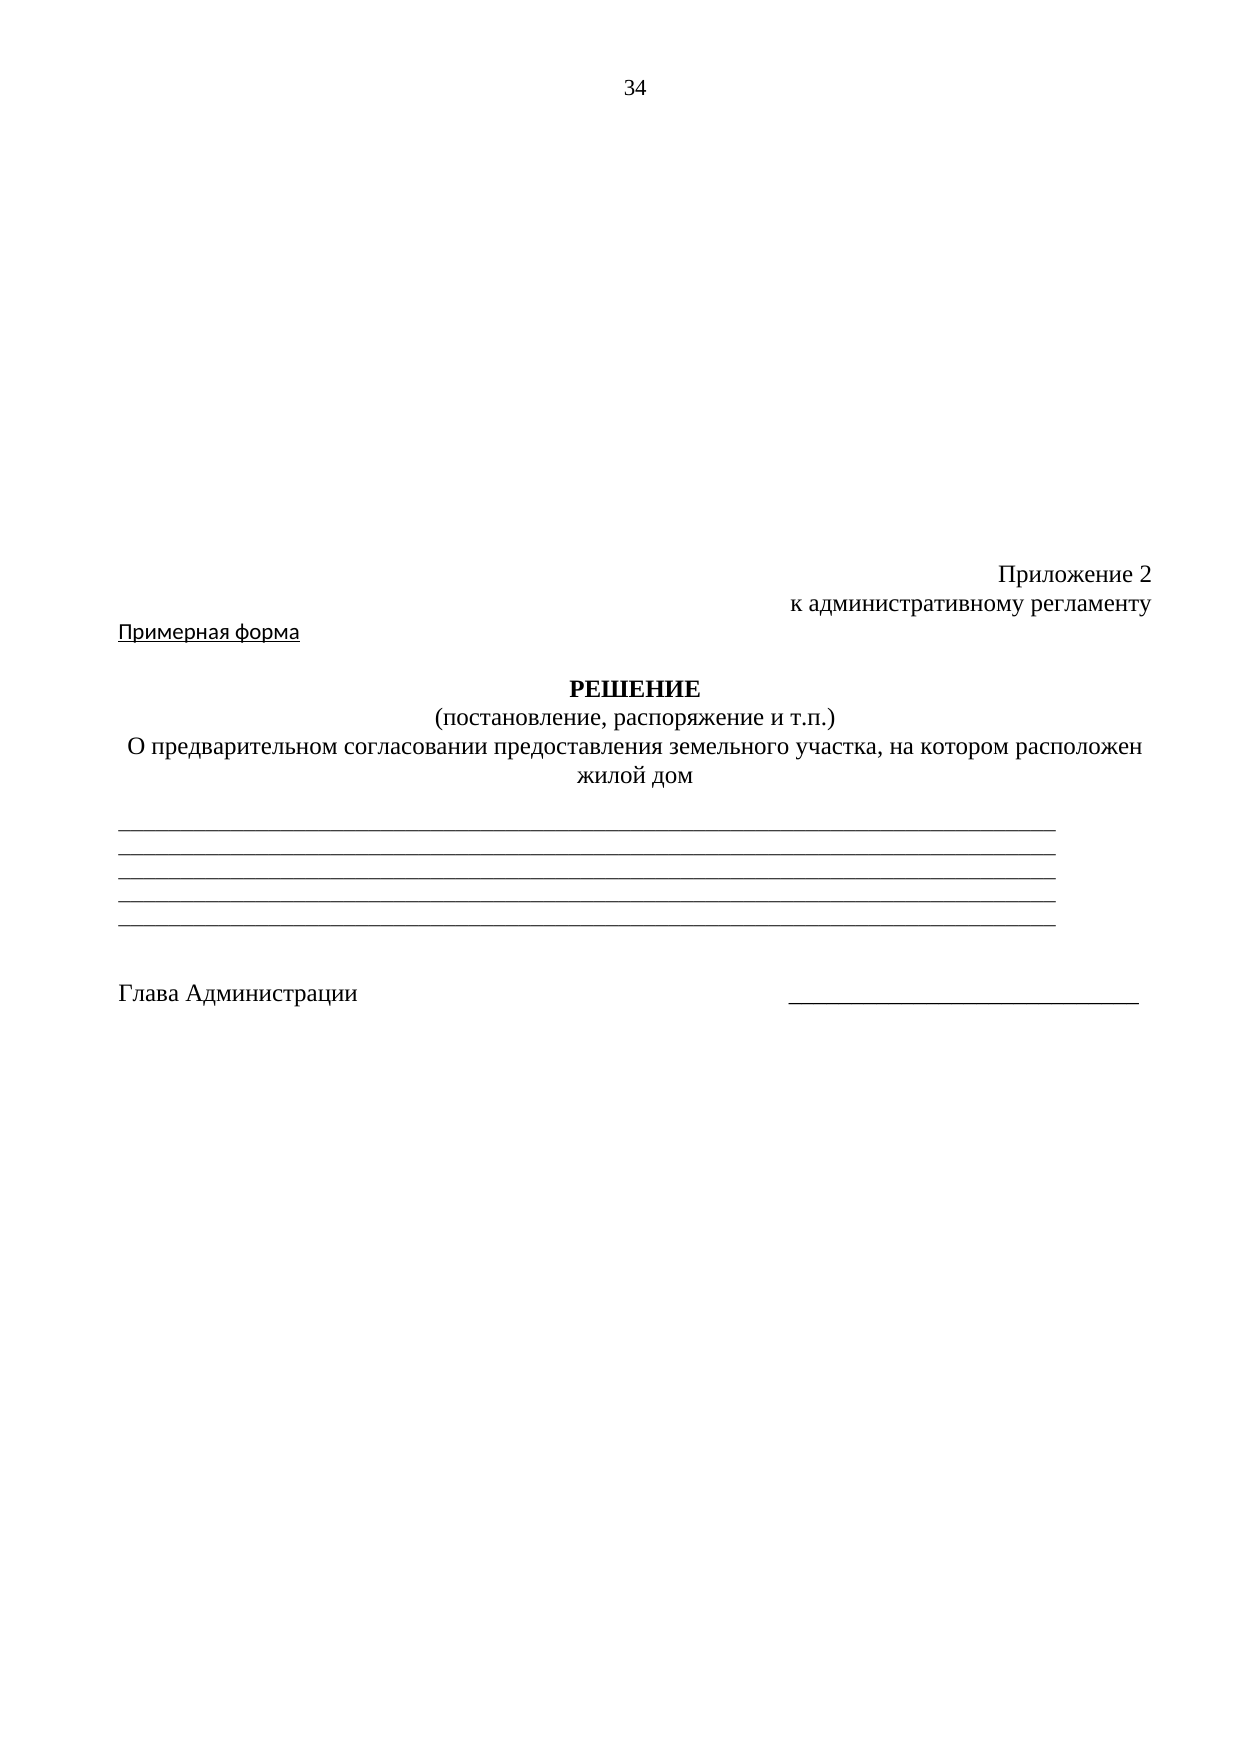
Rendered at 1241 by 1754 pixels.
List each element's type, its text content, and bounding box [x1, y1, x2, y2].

text Глава Администрации ____________________________ [118, 978, 1152, 1007]
text ___________________________________________________________________________ [118, 836, 1152, 859]
text РЕШЕНИЕ [118, 674, 1152, 702]
text ___________________________________________________________________________ [118, 907, 1152, 931]
text ___________________________________________________________________________ [118, 859, 1152, 883]
text О предварительном согласовании предоставления земельного участка, на котором расположен жилой дом [118, 731, 1152, 789]
text Примерная форма [118, 617, 1152, 645]
text (постановление, распоряжение и т.п.) [118, 702, 1152, 731]
text ___________________________________________________________________________ [118, 812, 1152, 836]
text ___________________________________________________________________________ [118, 883, 1152, 907]
text к административному регламенту [118, 588, 1152, 617]
text Приложение 2 [118, 559, 1152, 588]
